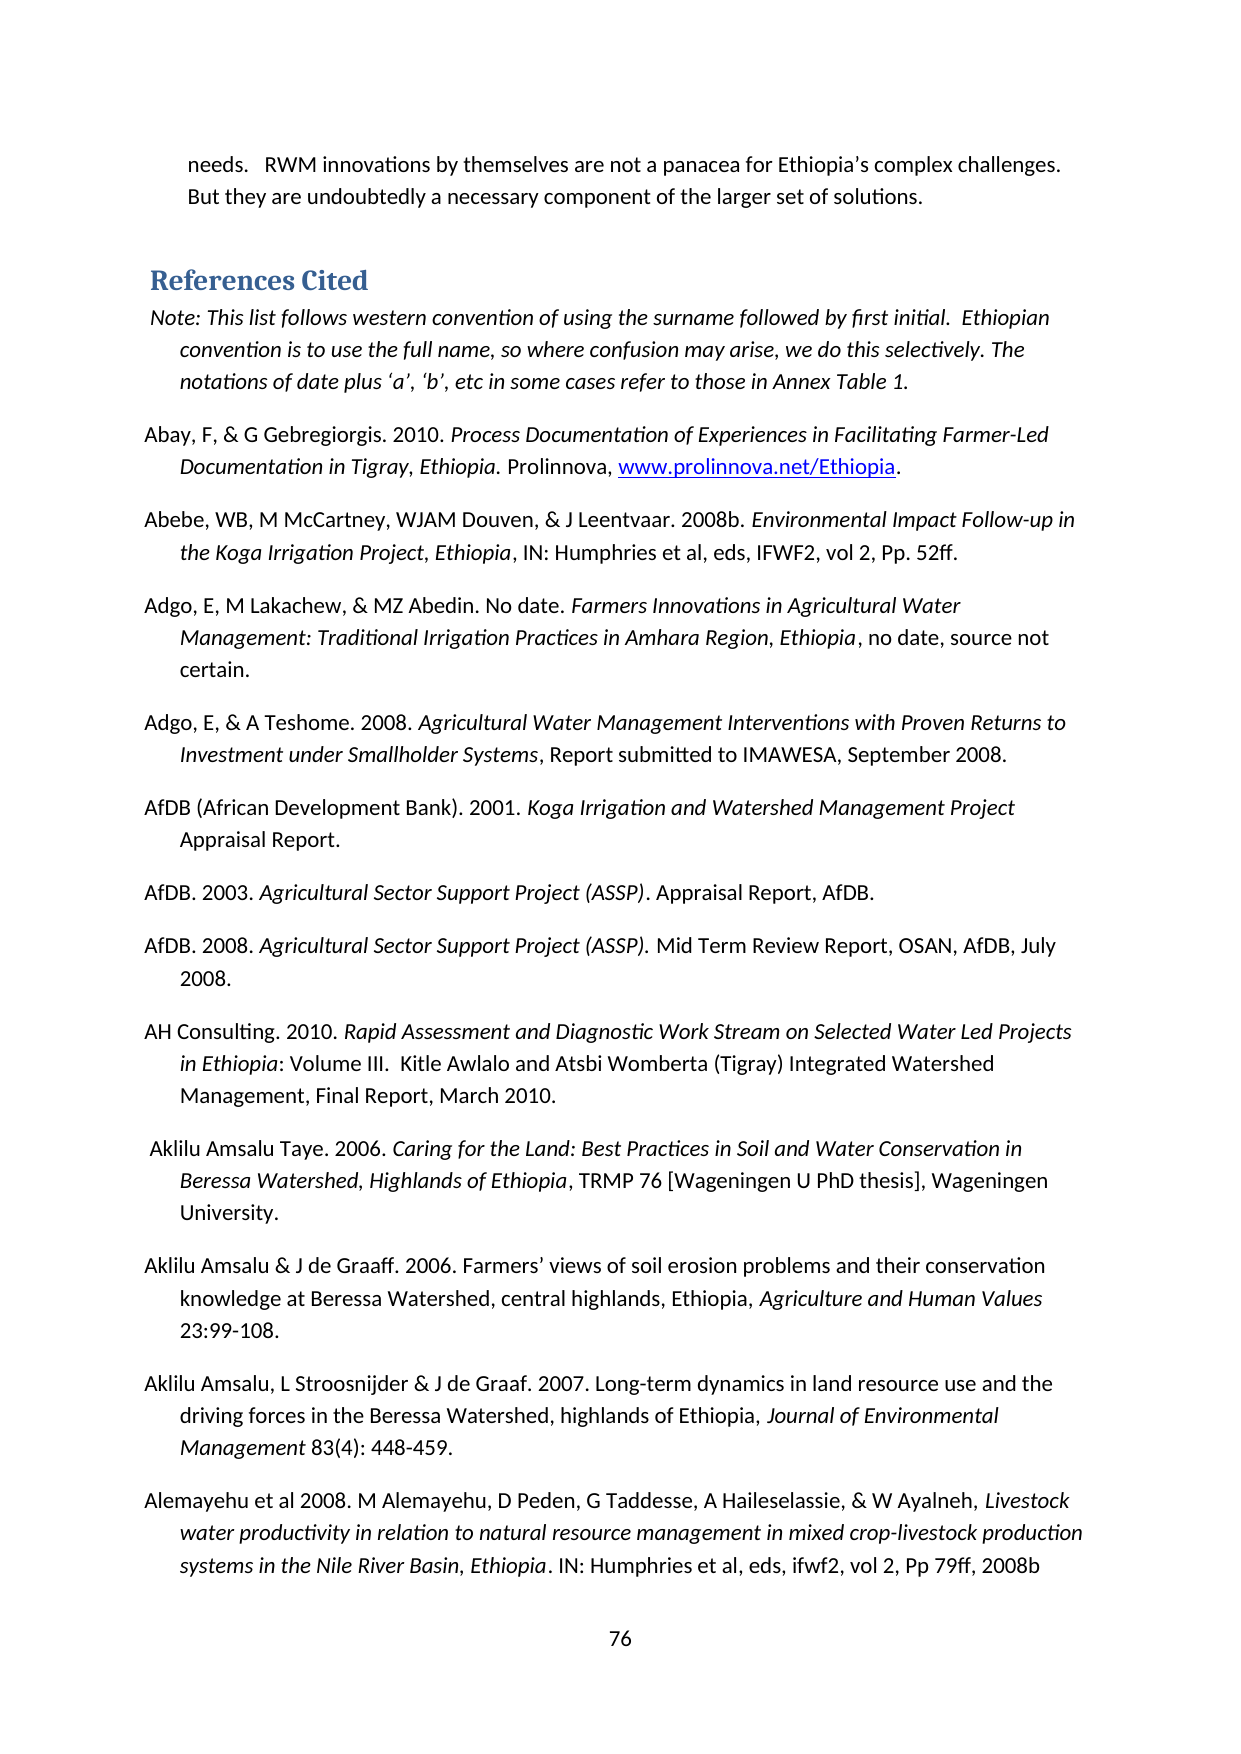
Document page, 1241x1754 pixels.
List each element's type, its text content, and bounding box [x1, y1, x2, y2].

text Abebe, WB, M McCartney, WJAM Douven, & J Leentvaar. 2008b. Environmental Impact Follow-up in the Koga Irrigation Project, Ethiopia, IN: Humphries et al, eds, IFWF2, vol 2, Pp. 52ff. [144, 506, 1090, 566]
text Abay, F, & G Gebregiorgis. 2010. Process Documentation of Experiences in Facilitating Farmer-Led Documentation in Tigray, Ethiopia. Prolinnova, www.prolinnova.net/Ethiopia. [144, 420, 1090, 481]
text Note: This list follows western convention of using the surname followed by first initial. Ethiopian convention is to use the full name, so where confusion may arise, we do this selectively. The notations of date plus ‘a’, ‘b’, etc in some cases refer to those in Annex Table 1. [150, 303, 1090, 395]
text AH Consulting. 2010. Rapid Assessment and Diagnostic Work Stream on Selected Water Led Projects in Ethiopia: Volume III. Kitle Awlalo and Atsbi Womberta (Tigray) Integrated Watershed Management, Final Report, March 2010. [144, 1017, 1090, 1109]
text Aklilu Amsalu & J de Graaff. 2006. Farmers’ views of soil erosion problems and their conservation knowledge at Beressa Watershed, central highlands, Ethiopia, Agriculture and Human Values 23:99-108. [144, 1252, 1090, 1344]
subtitle References Cited [150, 264, 1090, 298]
text Aklilu Amsalu Taye. 2006. Caring for the Land: Best Practices in Soil and Water Conservation in Beressa Watershed, Highlands of Ethiopia, TRMP 76 [Wageningen U PhD thesis], Wageningen University. [144, 1134, 1090, 1227]
text Alemayehu et al 2008. M Alemayehu, D Peden, G Taddesse, A Haileselassie, & W Ayalneh, Livestock water productivity in relation to natural resource management in mixed crop-livestock production systems in the Nile River Basin, Ethiopia. IN: Humphries et al, eds, ifwf2, vol 2, Pp 79ff, 2008b [144, 1486, 1090, 1579]
text Adgo, E, M Lakachew, & MZ Abedin. No date. Farmers Innovations in Agricultural Water Management: Traditional Irrigation Practices in Amhara Region, Ethiopia, no date, source not certain. [144, 591, 1090, 683]
text AfDB (African Development Bank). 2001. Koga Irrigation and Watershed Management Project Appraisal Report. [144, 793, 1090, 853]
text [187, 150, 1090, 210]
text Adgo, E, & A Teshome. 2008. Agricultural Water Management Interventions with Proven Returns to Investment under Smallholder Systems, Report submitted to IMAWESA, September 2008. [144, 708, 1090, 768]
text Aklilu Amsalu, L Stroosnijder & J de Graaf. 2007. Long-term dynamics in land resource use and the driving forces in the Beressa Watershed, highlands of Ethiopia, Journal of Environmental Management 83(4): 448-459. [144, 1369, 1090, 1461]
text AfDB. 2008. Agricultural Sector Support Project (ASSP). Mid Term Review Report, OSAN, AfDB, July 2008. [144, 932, 1090, 992]
text AfDB. 2003. Agricultural Sector Support Project (ASSP). Appraisal Report, AfDB. [144, 878, 1090, 907]
